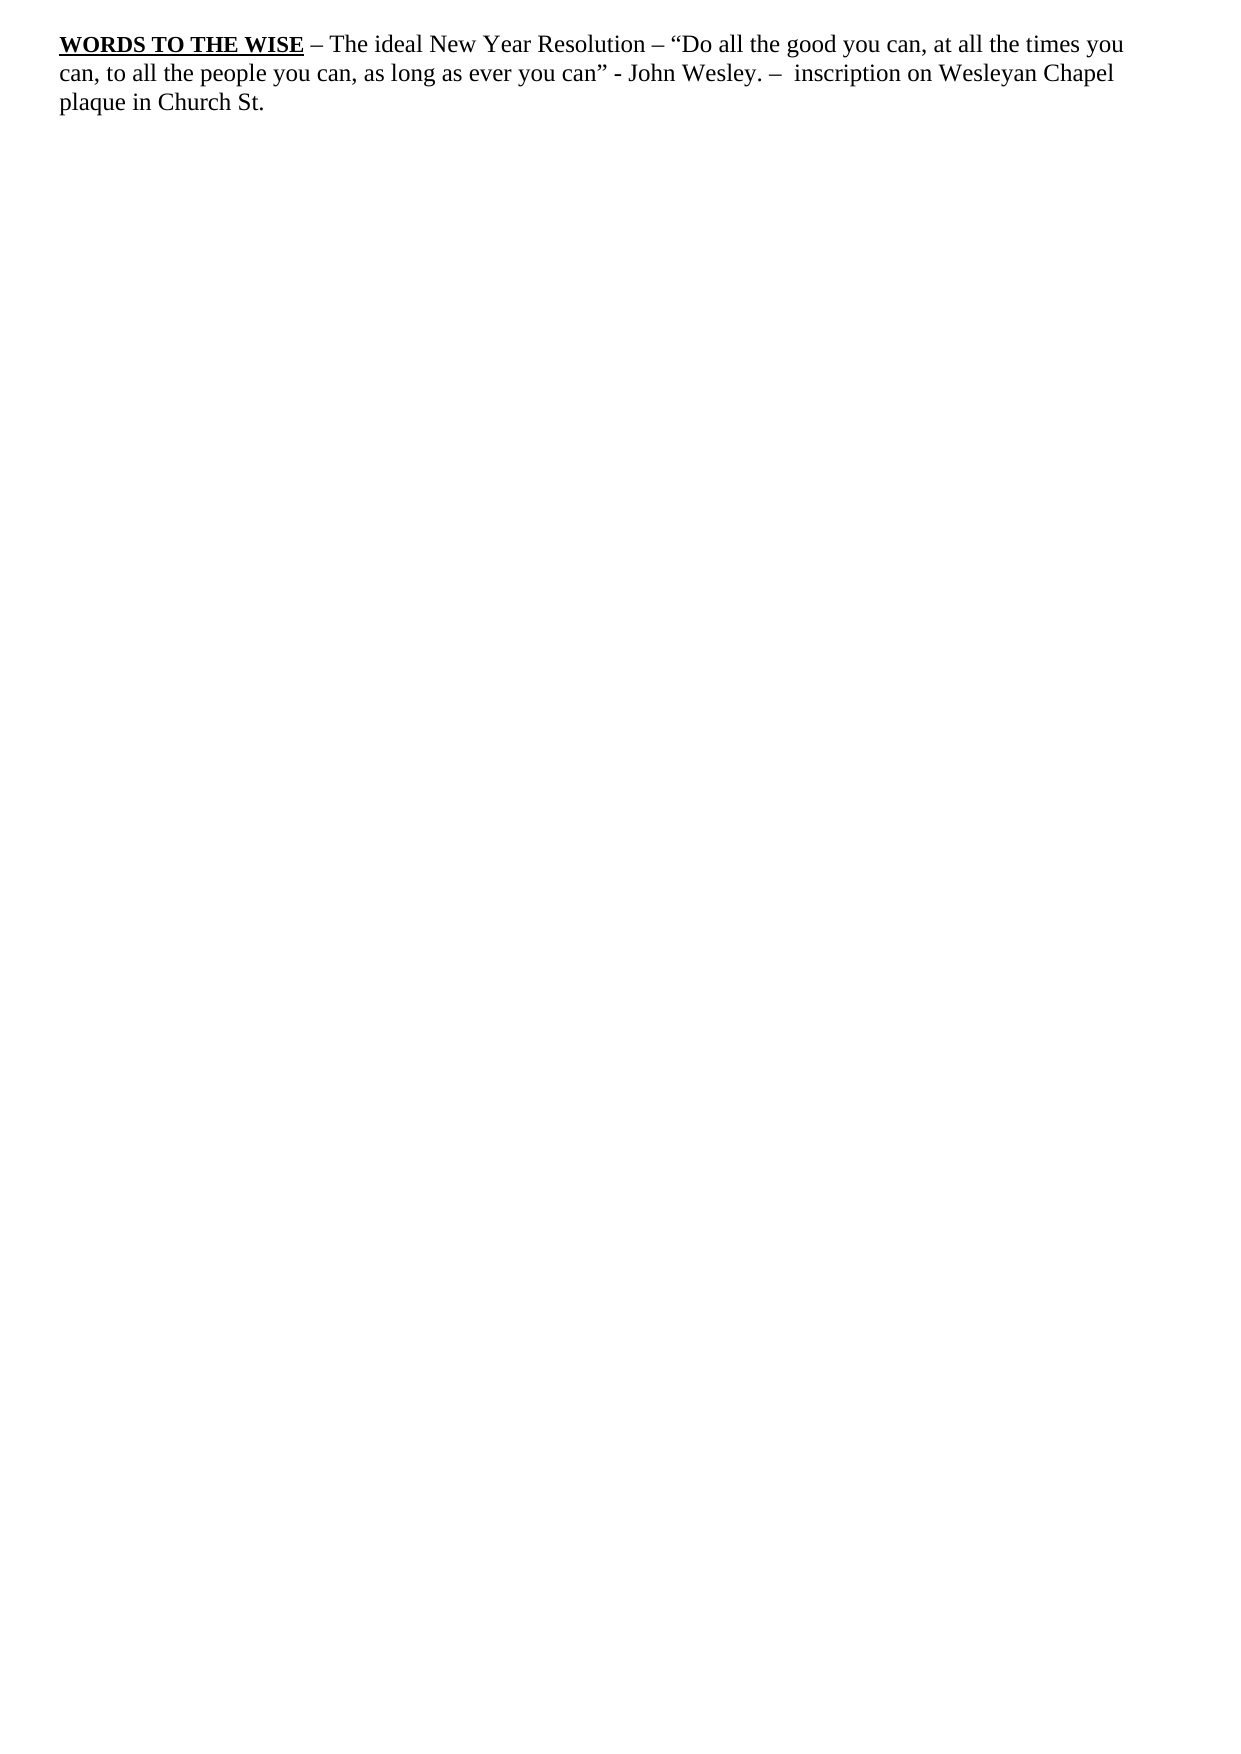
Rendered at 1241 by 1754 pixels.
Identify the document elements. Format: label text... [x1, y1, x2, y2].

text WORDS TO THE WISE – The ideal New Year Resolution – “Do all the good you can, at all the times you can, to all the people you can, as long as ever you can” - John Wesley. – inscription on Wesleyan Chapel plaque in Church St. [59, 29, 1167, 116]
